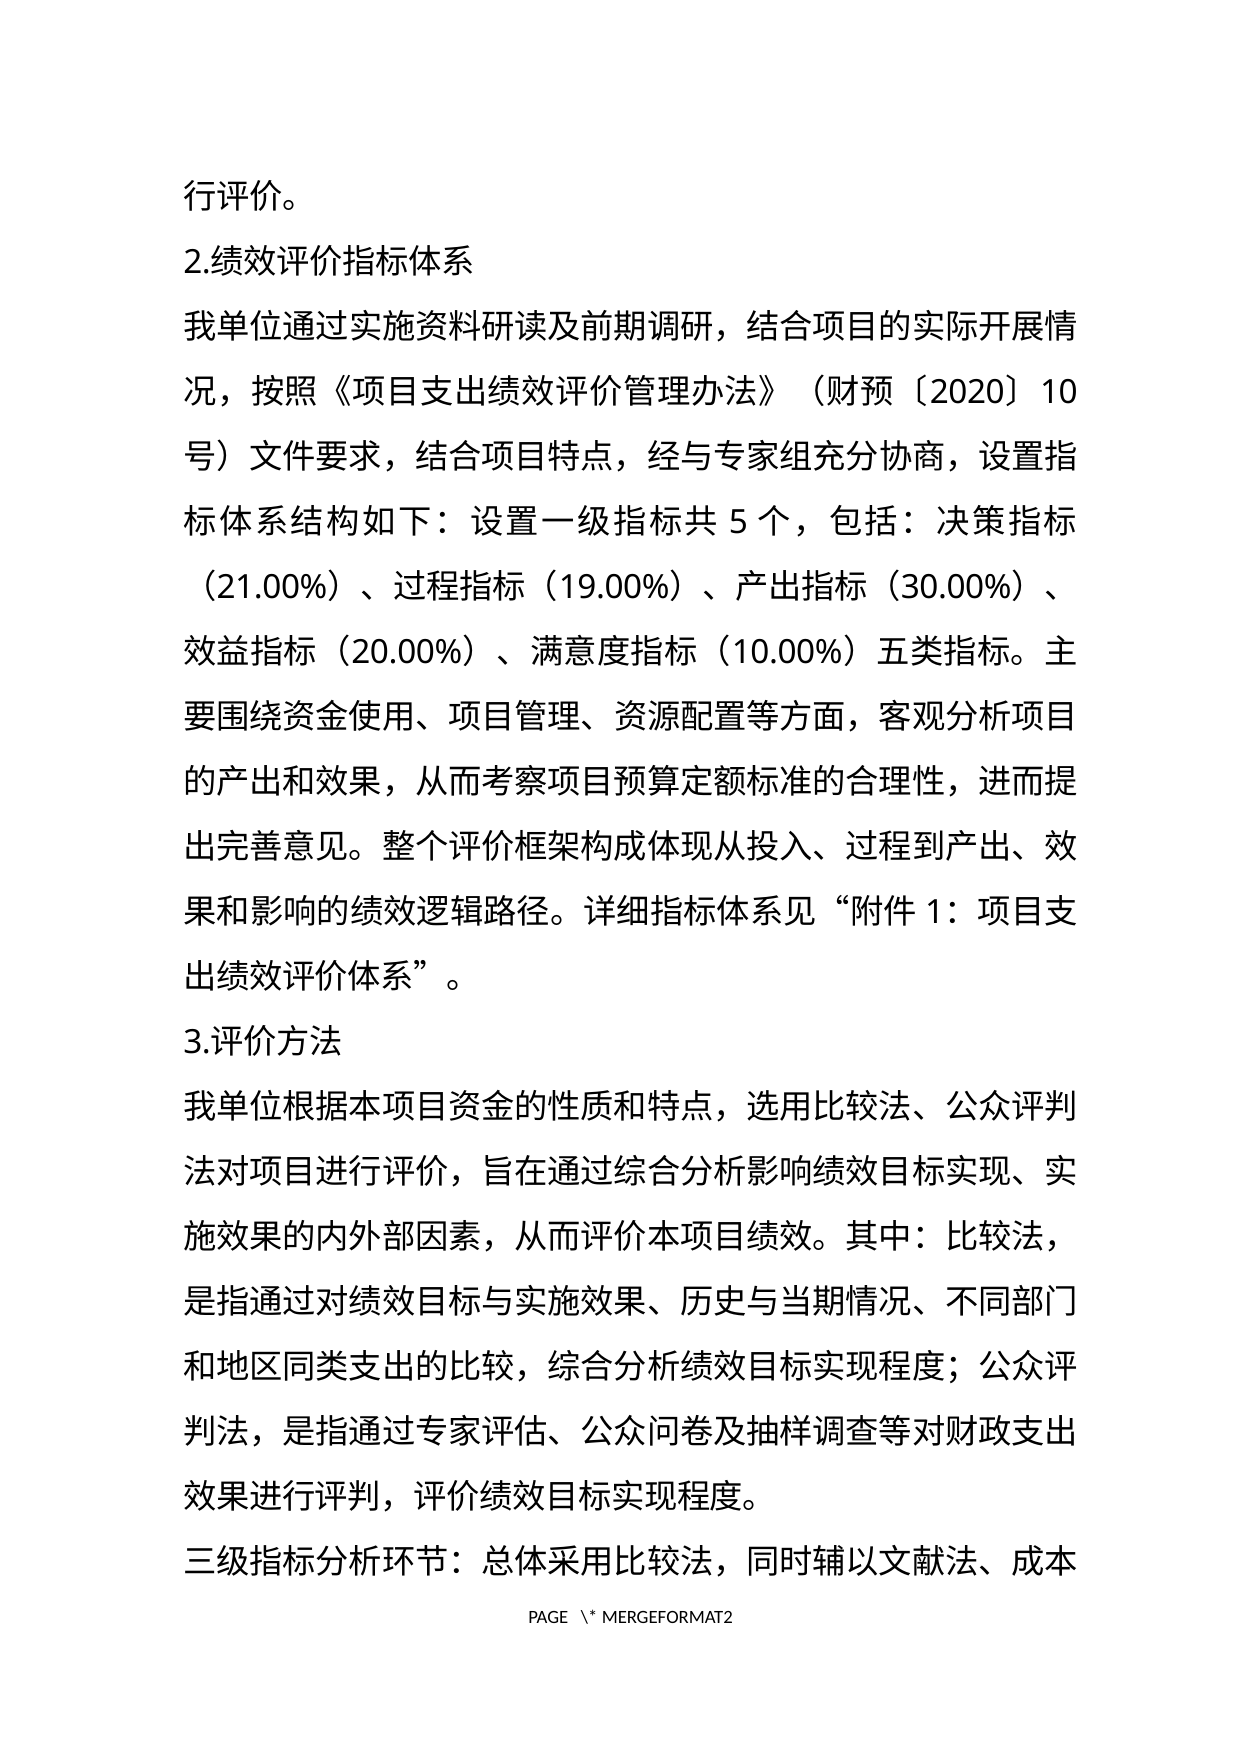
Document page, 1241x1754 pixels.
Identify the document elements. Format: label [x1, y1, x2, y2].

text [183, 162, 1078, 1592]
